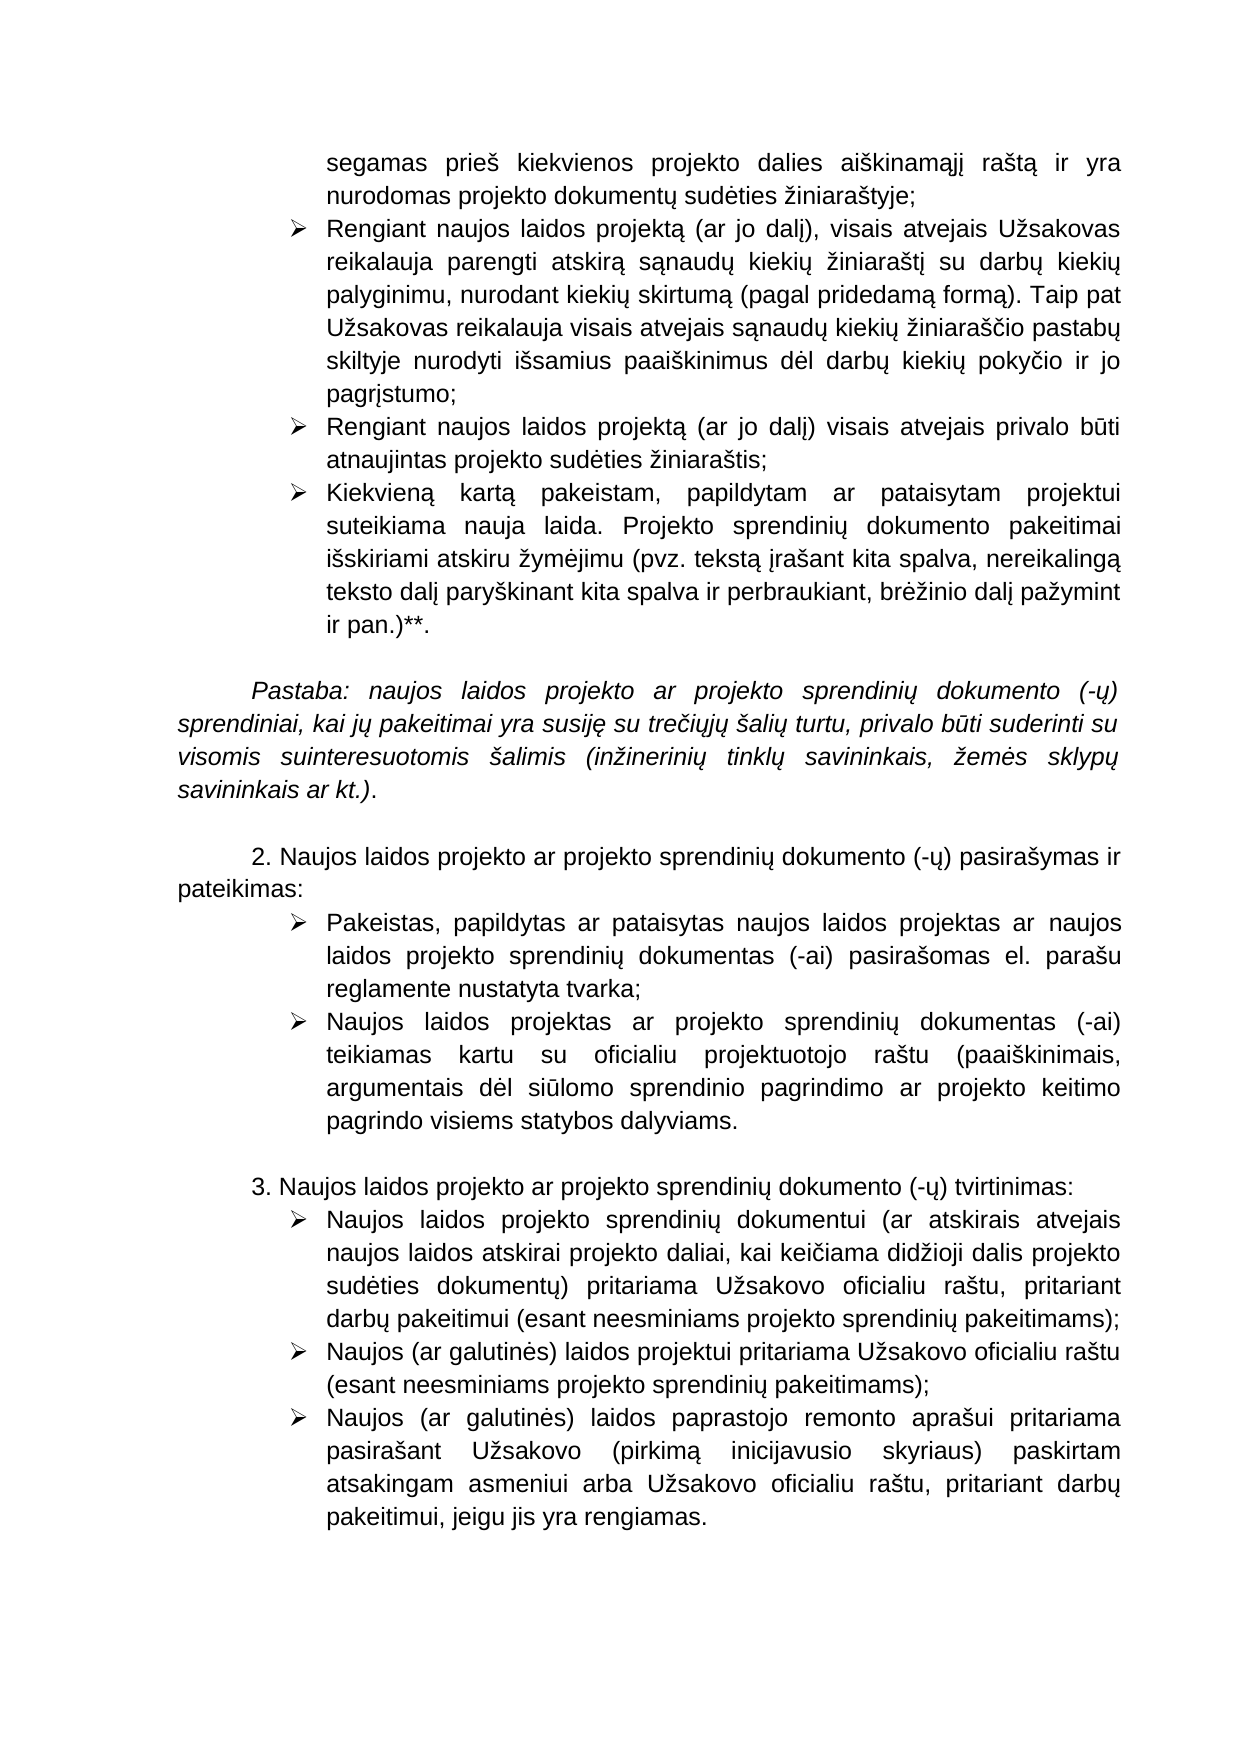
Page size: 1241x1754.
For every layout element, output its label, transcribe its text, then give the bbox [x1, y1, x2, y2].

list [288, 148, 1122, 209]
list Pakeistas, papildytas ar pataisytas naujos laidos projektas ar naujos laidos projekto sprendinių dokumentas (-ai) pasirašomas el. parašu reglamente nustatyta tvarka; [288, 907, 1122, 1002]
list Rengiant naujos laidos projektą (ar jo dalį), visais atvejais Užsakovas reikalauja parengti atskirą sąnaudų kiekių žiniaraštį su darbų kiekių palyginimu, nurodant kiekių skirtumą (pagal pridedamą formą). Taip pat Užsakovas reikalauja visais atvejais sąnaudų kiekių žiniaraščio pastabų skiltyje nurodyti išsamius paaiškinimus dėl darbų kiekių pokyčio ir jo pagrįstumo; [288, 214, 1122, 408]
list Naujos (ar galutinės) laidos projektui pritariama Užsakovo oficialiu raštu (esant neesminiams projekto sprendinių pakeitimams); [288, 1337, 1122, 1399]
list Naujos (ar galutinės) laidos paprastojo remonto aprašui pritariama pasirašant Užsakovo (pirkimą inicijavusio skyriaus) paskirtam atsakingam asmeniui arba Užsakovo oficialiu raštu, pritariant darbų pakeitimui, jeigu jis yra rengiamas. [288, 1403, 1122, 1531]
list Pastaba: naujos laidos projekto ar projekto sprendinių dokumento (-ų) sprendiniai, kai jų pakeitimai yra susiję su trečiųjų šalių turtu, privalo būti suderinti su visomis suinteresuotomis šalimis (inžinerinių tinklų savininkais, žemės sklypų savininkais ar kt.). [177, 676, 1122, 804]
list Rengiant naujos laidos projektą (ar jo dalį) visais atvejais privalo būti atnaujintas projekto sudėties žiniaraštis; [288, 412, 1122, 474]
list 3. Naujos laidos projekto ar projekto sprendinių dokumento (-ų) tvirtinimas: [177, 1172, 1122, 1201]
list Kiekvieną kartą pakeistam, papildytam ar pataisytam projektui suteikiama nauja laida. Projekto sprendinių dokumento pakeitimai išskiriami atskiru žymėjimu (pvz. tekstą įrašant kita spalva, nereikalingą teksto dalį paryškinant kita spalva ir perbraukiant, brėžinio dalį pažymint ir pan.)**. [288, 478, 1122, 639]
list Naujos laidos projekto sprendinių dokumentui (ar atskirais atvejais naujos laidos atskirai projekto daliai, kai keičiama didžioji dalis projekto sudėties dokumentų) pritariama Užsakovo oficialiu raštu, pritariant darbų pakeitimui (esant neesminiams projekto sprendinių pakeitimams); [288, 1205, 1122, 1333]
list Naujos laidos projektas ar projekto sprendinių dokumentas (-ai) teikiamas kartu su oficialiu projektuotojo raštu (paaiškinimais, argumentais dėl siūlomo sprendinio pagrindimo ar projekto keitimo pagrindo visiems statybos dalyviams. [288, 1007, 1122, 1134]
list 2. Naujos laidos projekto ar projekto sprendinių dokumento (-ų) pasirašymas ir pateikimas: [177, 841, 1122, 903]
